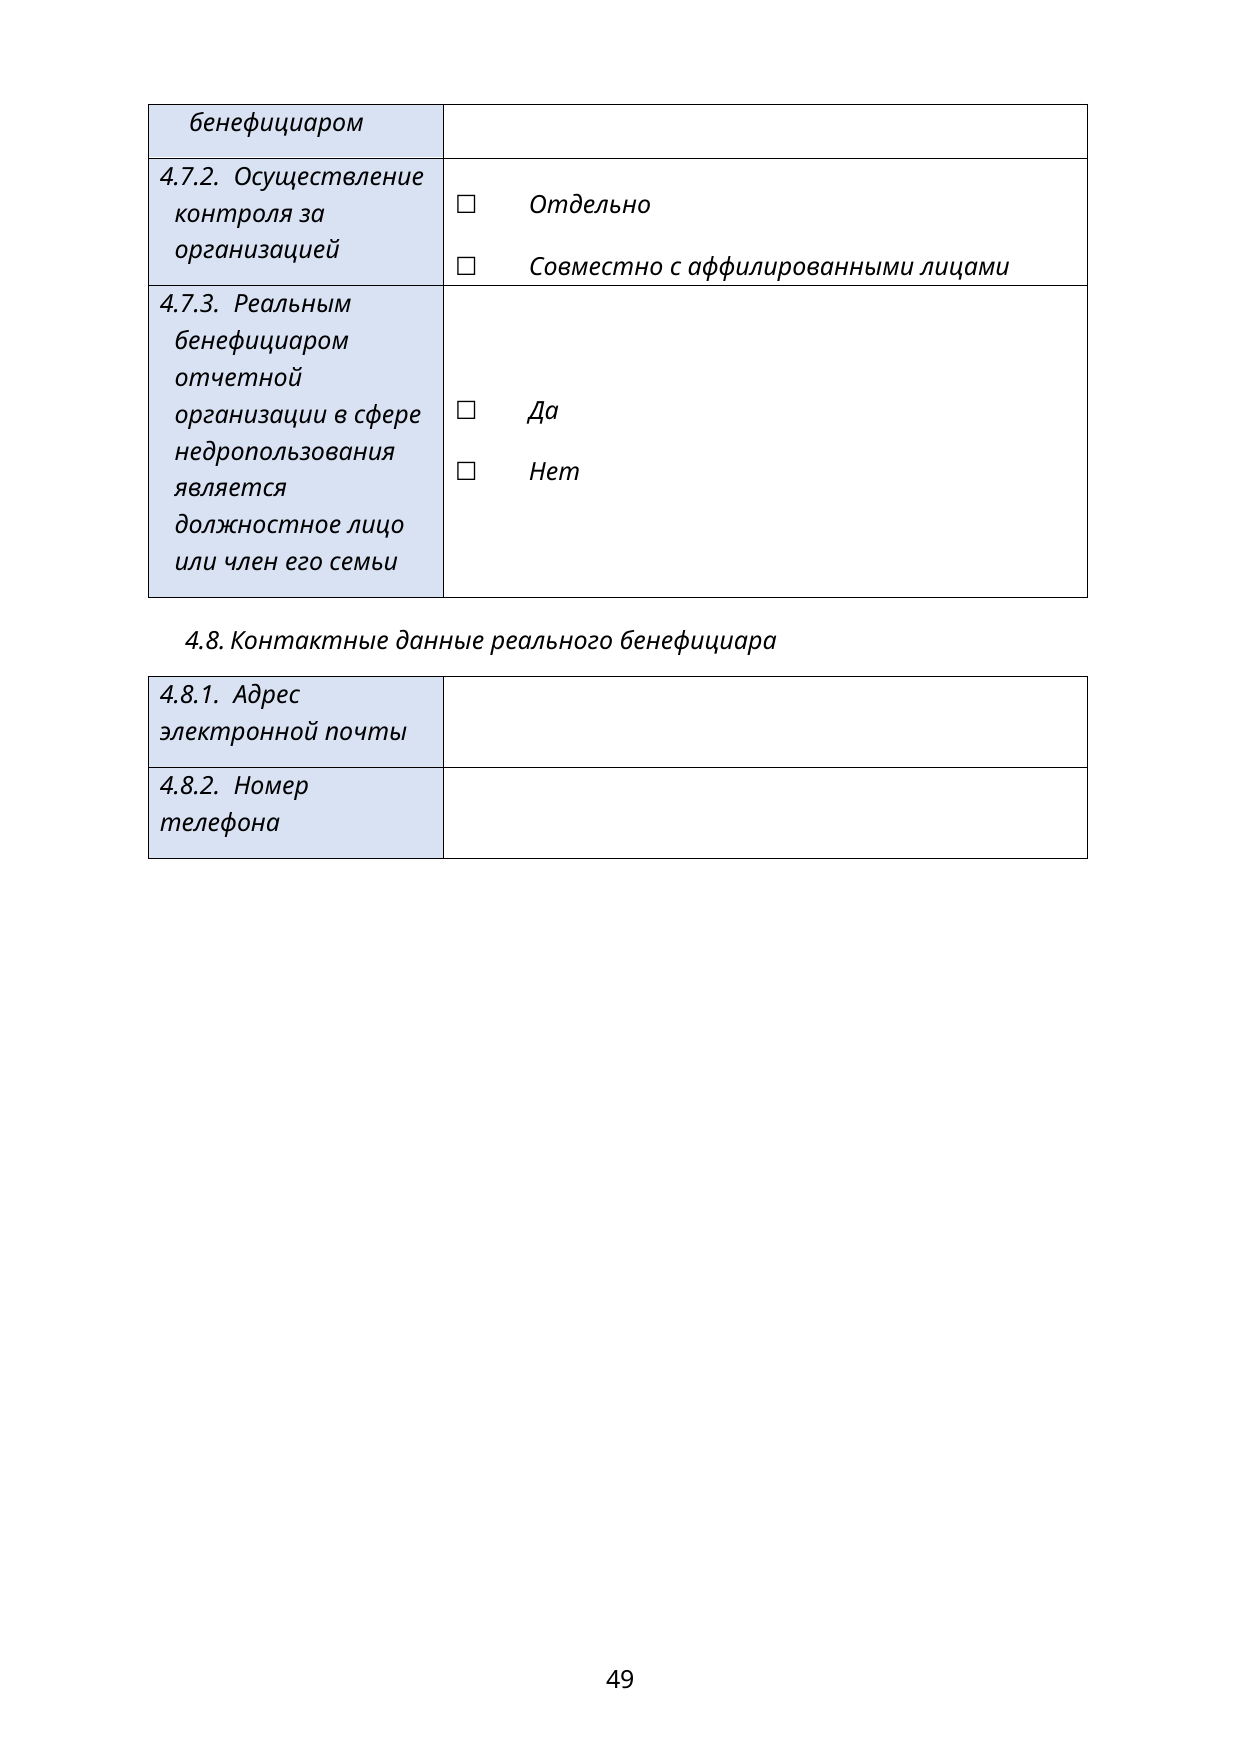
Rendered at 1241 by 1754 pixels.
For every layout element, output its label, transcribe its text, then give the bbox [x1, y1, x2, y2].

table_cell Номер телефона [149, 768, 443, 858]
table_cell [444, 768, 1087, 858]
table_cell Да Нет [444, 286, 1087, 597]
list Контактные данные реального бенефициара [185, 623, 1092, 657]
table_header [444, 677, 1087, 767]
table_header [444, 105, 1087, 157]
table_header Адрес электронной почты [149, 677, 443, 767]
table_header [149, 105, 443, 157]
table_cell Осуществление контроля за организацией [149, 159, 443, 285]
table_cell Реальным бенефициаром отчетной организации в сфере недропользования является должностное лицо или член его семьи [149, 286, 443, 597]
table_cell Отдельно Совместно с аффилированными лицами [444, 159, 1087, 285]
